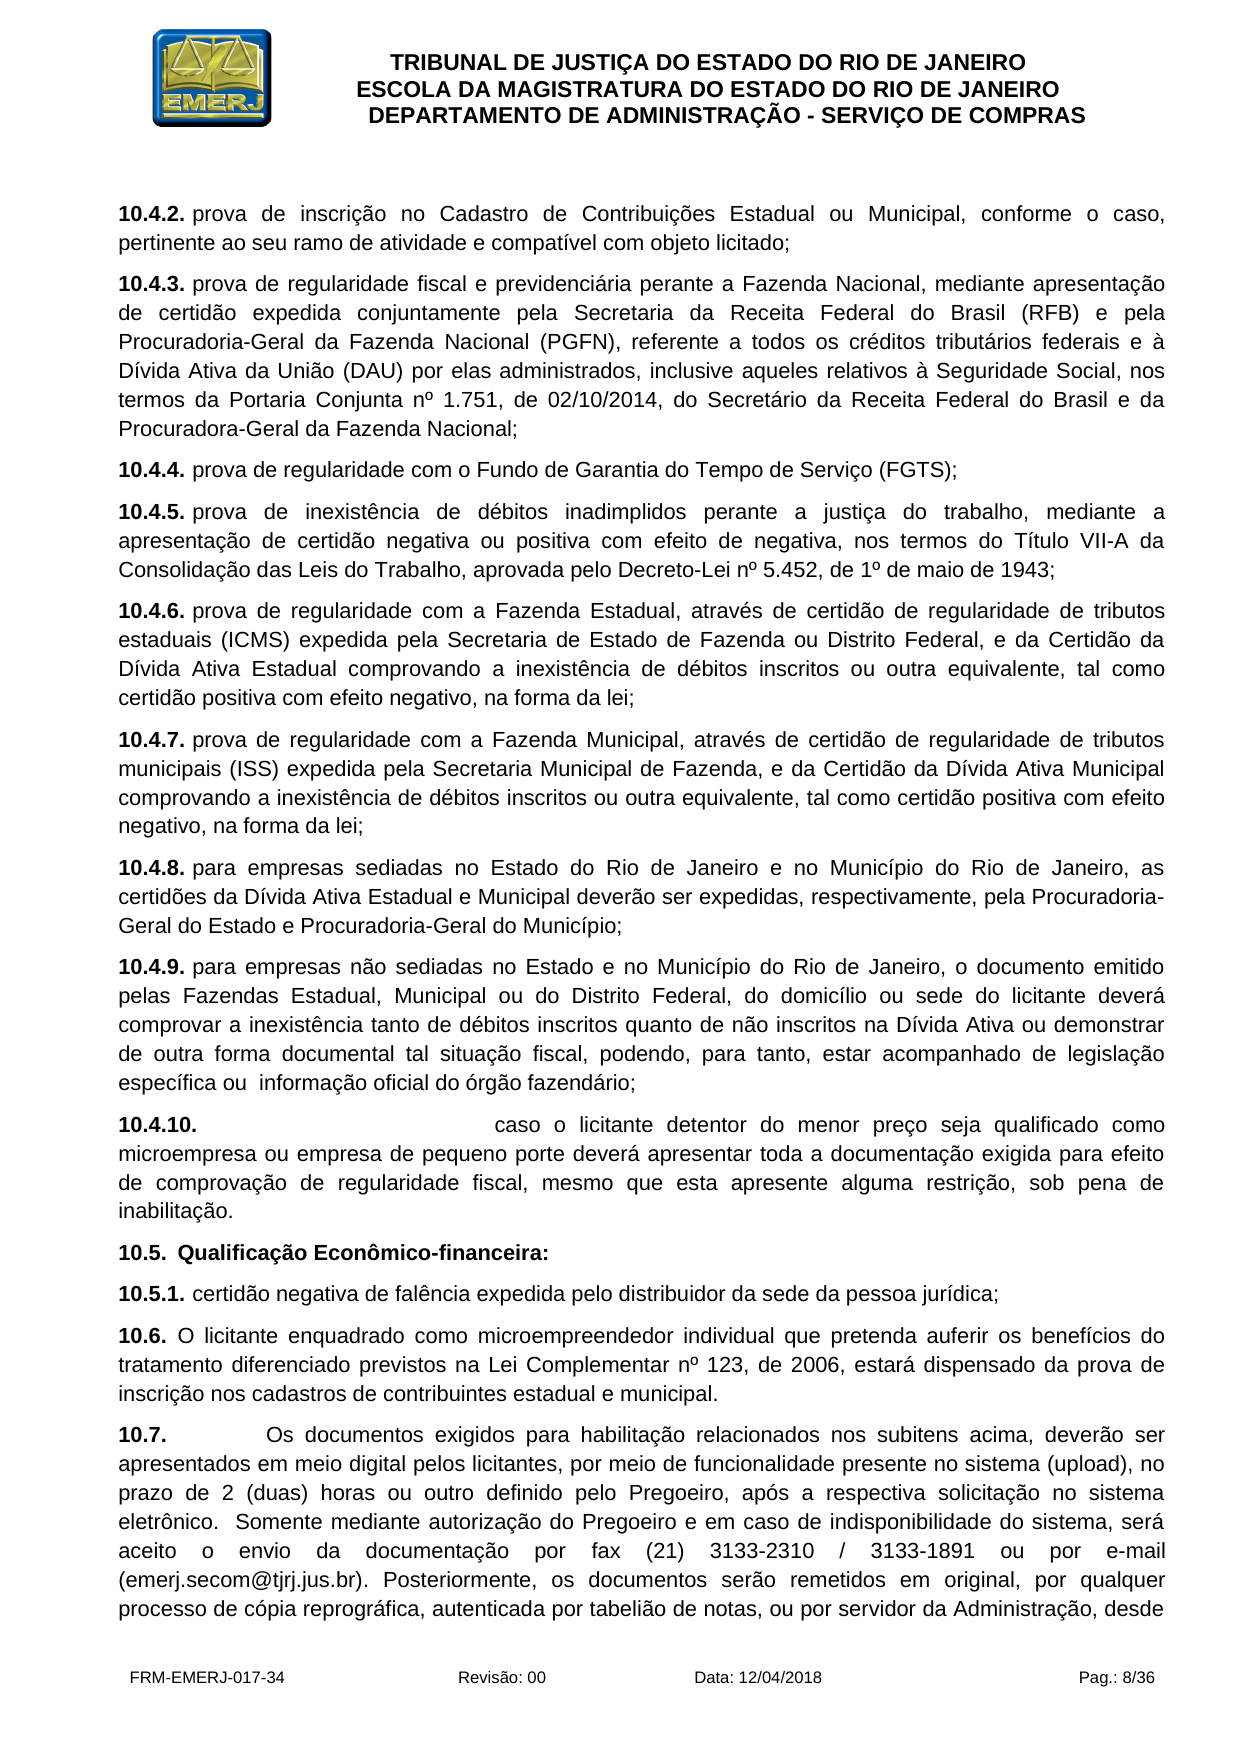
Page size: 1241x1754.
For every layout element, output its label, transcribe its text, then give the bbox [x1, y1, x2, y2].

list prova de inscrição no Cadastro de Contribuições Estadual ou Municipal, conforme o caso, pertinente ao seu ramo de atividade e compatível com objeto licitado; [118, 201, 1166, 255]
list caso o licitante detentor do menor preço seja qualificado como microempresa ou empresa de pequeno porte deverá apresentar toda a documentação exigida para efeito de comprovação de regularidade fiscal, mesmo que esta apresente alguma restrição, sob pena de inabilitação. [118, 1112, 1166, 1224]
list prova de regularidade com a Fazenda Municipal, através de certidão de regularidade de tributos municipais (ISS) expedida pela Secretaria Municipal de Fazenda, e da Certidão da Dívida Ativa Municipal comprovando a inexistência de débitos inscritos ou outra equivalente, tal como certidão positiva com efeito negativo, na forma da lei; [118, 727, 1166, 839]
list certidão negativa de falência expedida pelo distribuidor da sede da pessoa jurídica; [118, 1281, 1166, 1307]
list prova de regularidade fiscal e previdenciária perante a Fazenda Nacional, mediante apresentação de certidão expedida conjuntamente pela Secretaria da Receita Federal do Brasil (RFB) e pela Procuradoria-Geral da Fazenda Nacional (PGFN), referente a todos os créditos tributários federais e à Dívida Ativa da União (DAU) por elas administrados, inclusive aqueles relativos à Seguridade Social, nos termos da Portaria Conjunta nº 1.751, de 02/10/2014, do Secretário da Receita Federal do Brasil e da Procuradora-Geral da Fazenda Nacional; [118, 271, 1166, 441]
list prova de inexistência de débitos inadimplidos perante a justiça do trabalho, mediante a apresentação de certidão negativa ou positiva com efeito de negativa, nos termos do Título VII-A da Consolidação das Leis do Trabalho, aprovada pelo Decreto-Lei nº 5.452, de 1º de maio de 1943; [118, 499, 1166, 582]
list prova de regularidade com a Fazenda Estadual, através de certidão de regularidade de tributos estaduais (ICMS) expedida pela Secretaria de Estado de Fazenda ou Distrito Federal, e da Certidão da Dívida Ativa Estadual comprovando a inexistência de débitos inscritos ou outra equivalente, tal como certidão positiva com efeito negativo, na forma da lei; [118, 598, 1166, 710]
list prova de regularidade com o Fundo de Garantia do Tempo de Serviço (FGTS); [118, 457, 1166, 483]
list para empresas sediadas no Estado do Rio de Janeiro e no Município do Rio de Janeiro, as certidões da Dívida Ativa Estadual e Municipal deverão ser expedidas, respectivamente, pela Procuradoria-Geral do Estado e Procuradoria-Geral do Município; [118, 855, 1166, 938]
list para empresas não sediadas no Estado e no Município do Rio de Janeiro, o documento emitido pelas Fazendas Estadual, Municipal ou do Distrito Federal, do domicílio ou sede do licitante deverá comprovar a inexistência tanto de débitos inscritos quanto de não inscritos na Dívida Ativa ou demonstrar de outra forma documental tal situação fiscal, podendo, para tanto, estar acompanhado de legislação específica ou informação oficial do órgão fazendário; [118, 954, 1166, 1095]
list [118, 1422, 1166, 1621]
list O licitante enquadrado como microempreendedor individual que pretenda auferir os benefícios do tratamento diferenciado previstos na Lei Complementar nº 123, de 2006, estará dispensado da prova de inscrição nos cadastros de contribuintes estadual e municipal. [118, 1323, 1166, 1406]
list Qualificação Econômico-financeira: [118, 1240, 1166, 1265]
